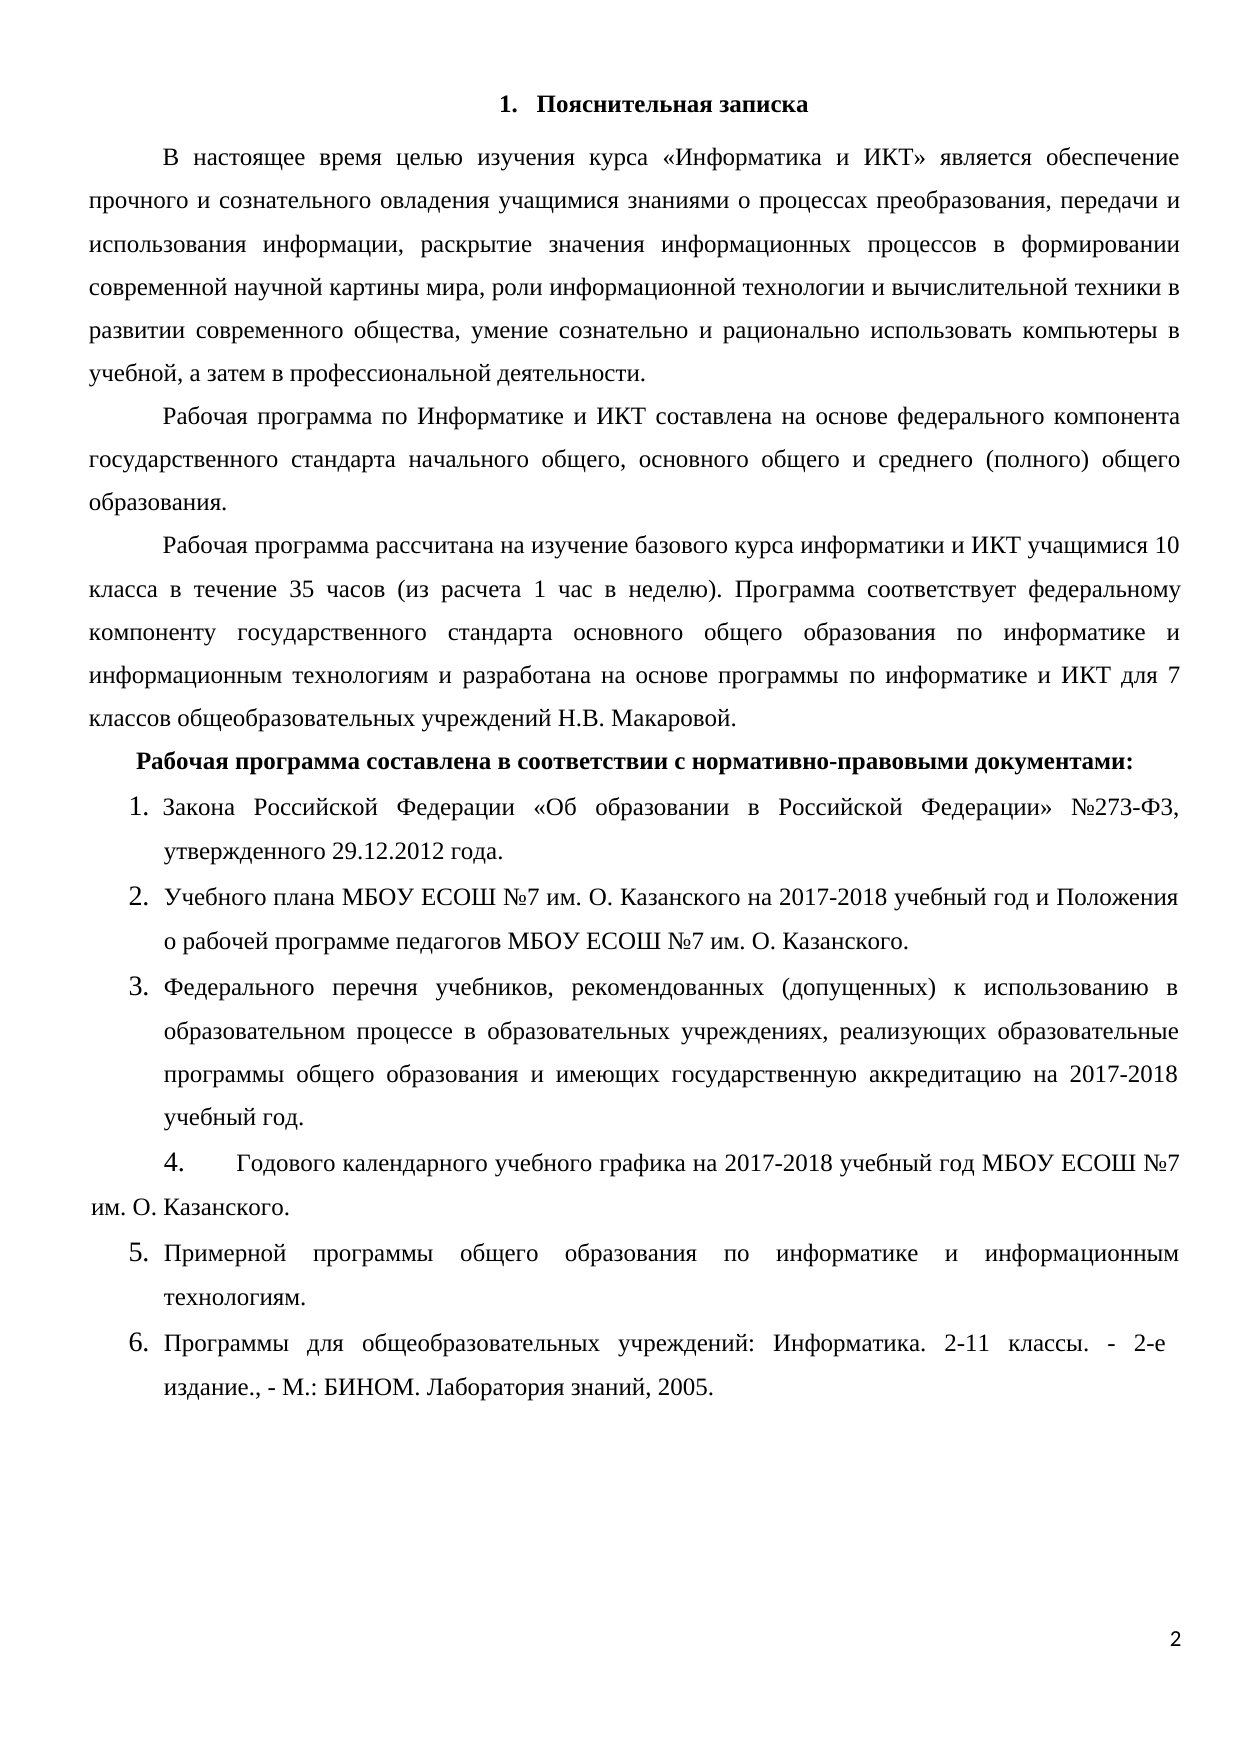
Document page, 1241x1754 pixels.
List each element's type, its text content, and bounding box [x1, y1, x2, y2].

list Программы для общеобразовательных учреждений: Информатика. 2-11 классы. - 2-е издание., - М.: БИНОМ. Лаборатория знаний, 2005. [128, 1325, 1167, 1401]
text Рабочая программа составлена в соответствии с нормативно-правовыми документами: [89, 746, 1181, 775]
list Федерального перечня учебников, рекомендованных (допущенных) к использованию в образовательном процессе в образовательных учреждениях, реализующих образовательные программы общего образования и имеющих государственную аккредитацию на 2017-2018 учебный год. [128, 969, 1179, 1131]
list Примерной программы общего образования по информатике и информационным технологиям. [128, 1235, 1179, 1311]
list Учебного плана МБОУ ЕСОШ №7 им. О. Казанского на 2017-2018 учебный год и Положения о рабочей программе педагогов МБОУ ЕСОШ №7 им. О. Казанского. [128, 879, 1179, 955]
list Годового календарного учебного графика на 2017-2018 учебный год МБОУ ЕСОШ №7 им. О. Казанского. [91, 1145, 1181, 1221]
list Пояснительная записка [126, 89, 1181, 117]
list Закона Российской Федерации «Об образовании в Российской Федерации» №273-Ф3, утвержденного 29.12.2012 года. [128, 789, 1179, 865]
text Рабочая программа по Информатике и ИКТ составлена на основе федерального компонента государственного стандарта начального общего, основного общего и среднего (полного) общего образования. [89, 401, 1181, 516]
text Рабочая программа рассчитана на изучение базового курса информатики и ИКТ учащимися 10 класса в течение 35 часов (из расчета 1 час в неделю). Программа соответствует федеральному компоненту государственного стандарта основного общего образования по информатике и информационным технологиям и разработана на основе программы по информатике и ИКТ для 7 классов общеобразовательных учреждений Н.В. Макаровой. [89, 531, 1181, 732]
text В настоящее время целью изучения курса «Информатика и ИКТ» является обеспечение прочного и сознательного овладения учащимися знаниями о процессах преобразования, передачи и использования информации, раскрытие значения информационных процессов в формировании современной научной картины мира, роли информационной технологии и вычислительной техники в развитии современного общества, умение сознательно и рационально использовать компьютеры в учебной, а затем в профессиональной деятельности. [89, 142, 1181, 387]
